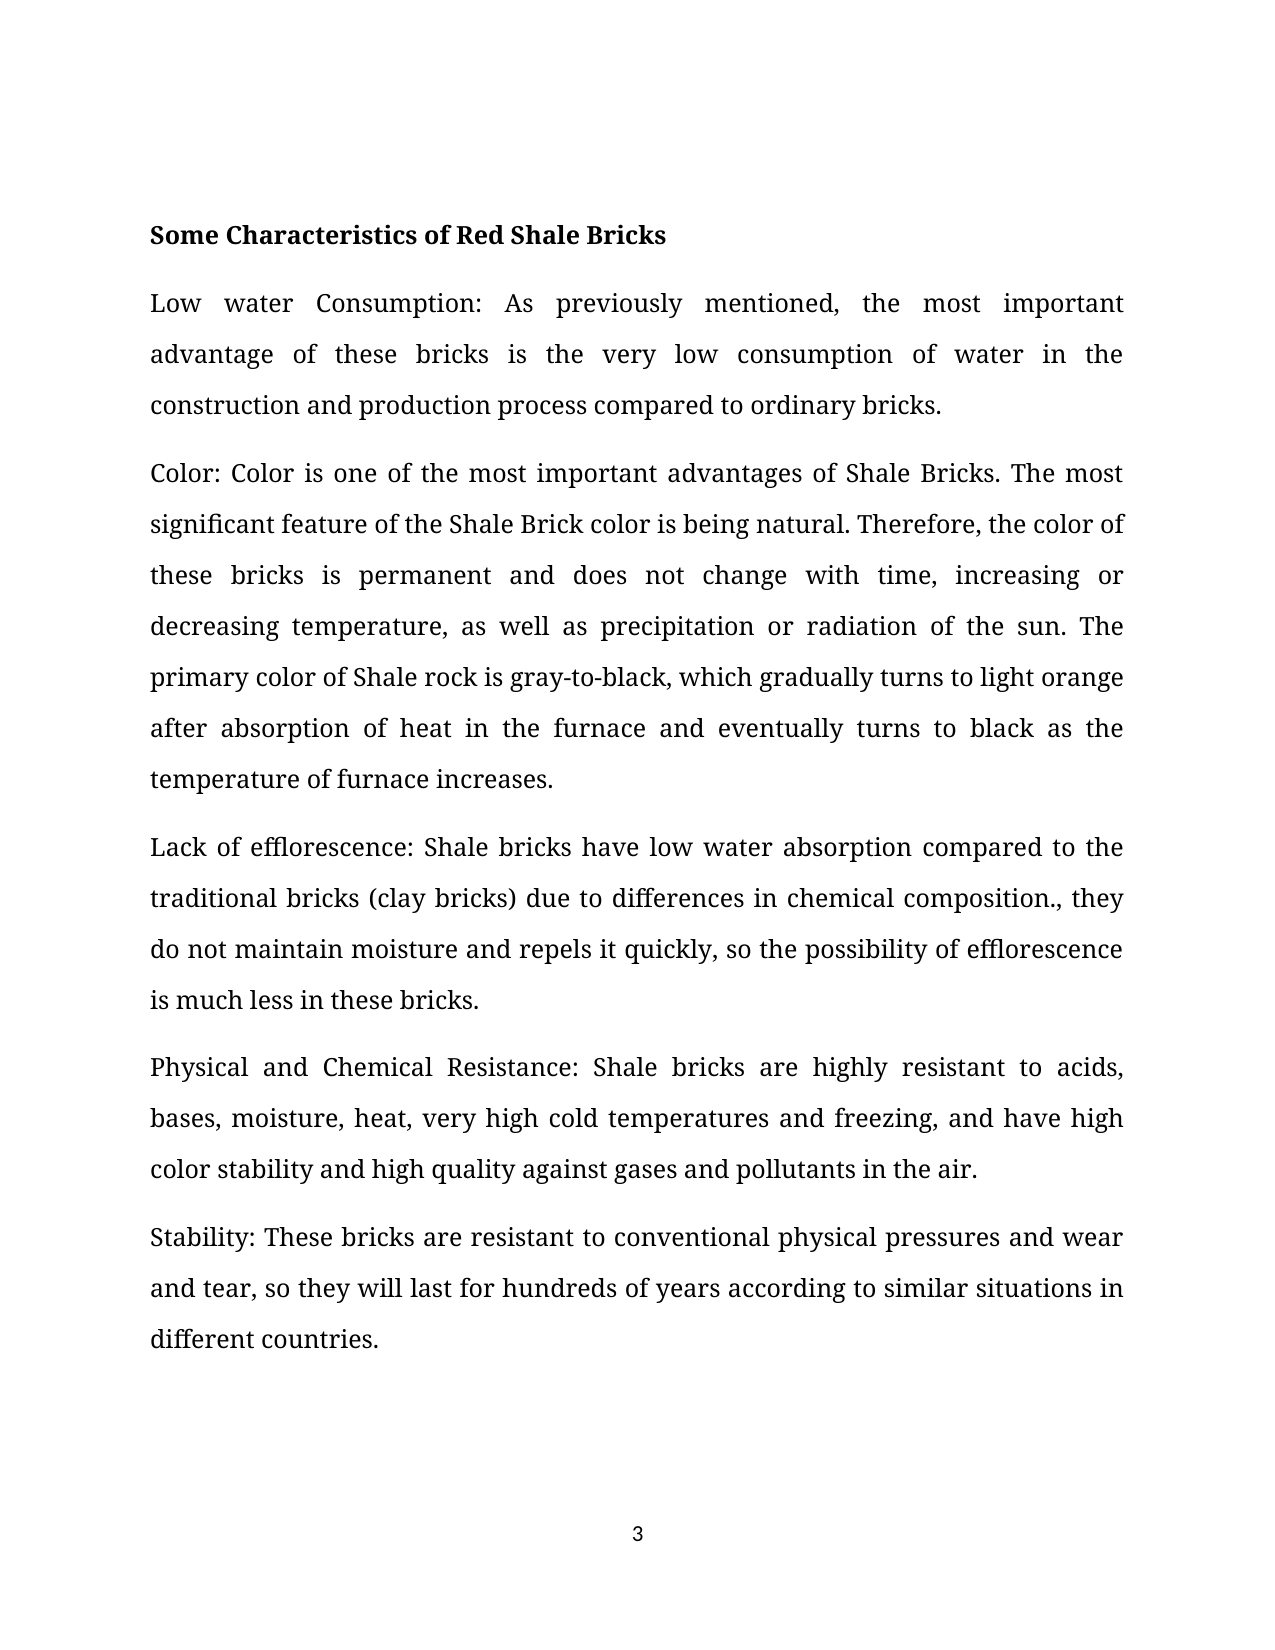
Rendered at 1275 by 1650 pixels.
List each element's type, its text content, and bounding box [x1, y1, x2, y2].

text Some Characteristics of Red Shale Bricks [150, 218, 1125, 252]
text Low water Consumption: As previously mentioned, the most important advantage of these bricks is the very low consumption of water in the construction and production process compared to ordinary bricks. [150, 285, 1125, 422]
text Stability: These bricks are resistant to conventional physical pressures and wear and tear, so they will last for hundreds of years according to similar situations in different countries. [150, 1220, 1125, 1356]
text Lack of efflorescence: Shale bricks have low water absorption compared to the traditional bricks (clay bricks) due to differences in chemical composition., they do not maintain moisture and repels it quickly, so the possibility of efflorescence is much less in these bricks. [150, 829, 1125, 1016]
text Physical and Chemical Resistance: Shale bricks are highly resistant to acids, bases, moisture, heat, very high cold temperatures and freezing, and have high color stability and high quality against gases and pollutants in the air. [150, 1050, 1125, 1186]
text Color: Color is one of the most important advantages of Shale Bricks. The most significant feature of the Shale Brick color is being natural. Therefore, the color of these bricks is permanent and does not change with time, increasing or decreasing temperature, as well as precipitation or radiation of the sun. The primary color of Shale rock is gray-to-black, which gradually turns to light orange after absorption of heat in the furnace and eventually turns to black as the temperature of furnace increases. [150, 455, 1125, 796]
